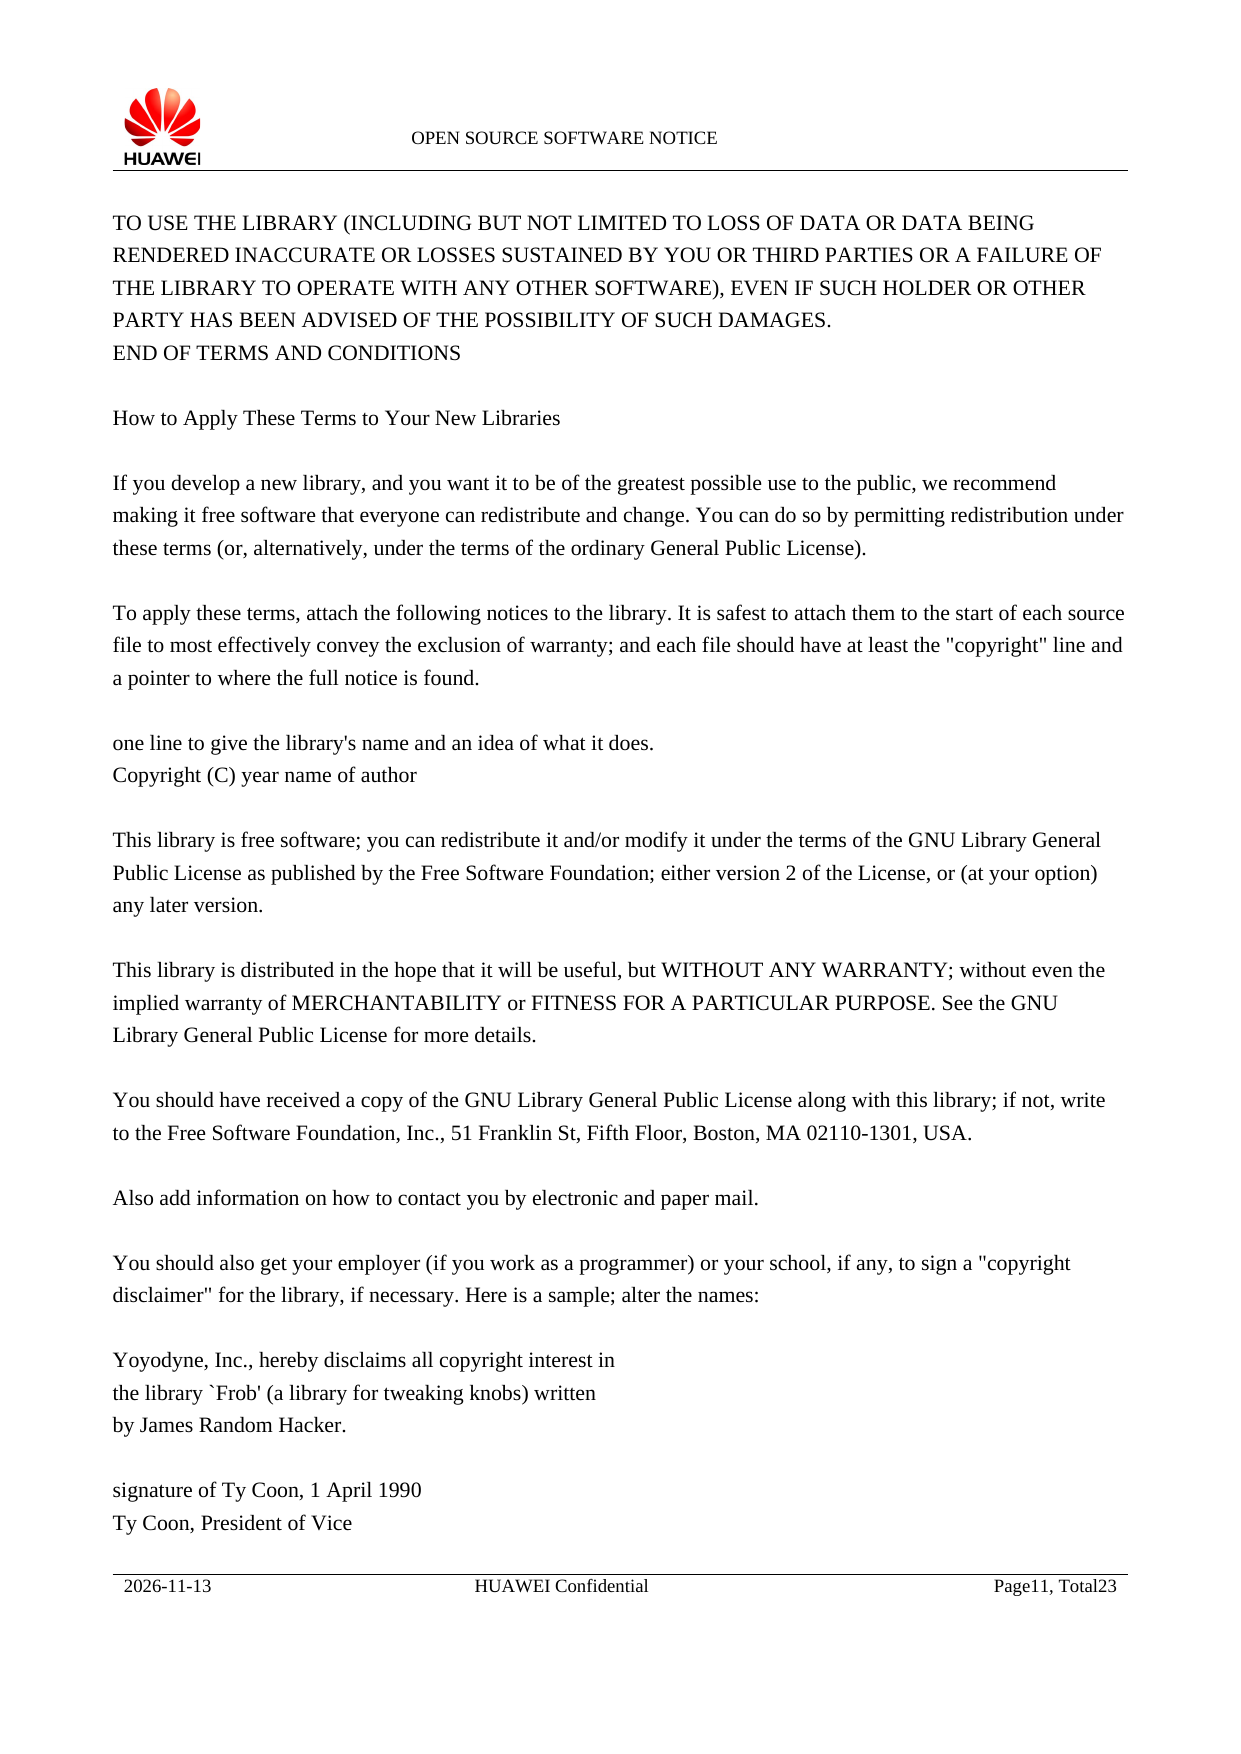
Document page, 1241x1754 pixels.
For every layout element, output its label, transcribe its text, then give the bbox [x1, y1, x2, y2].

text This library is distributed in the hope that it will be useful, but WITHOUT ANY WARRANTY; without even the implied warranty of MERCHANTABILITY or FITNESS FOR A PARTICULAR PURPOSE. See the GNU Library General Public License for more details. [112, 954, 1128, 1051]
text Ty Coon, President of Vice [112, 1506, 1128, 1539]
text Yoyodyne, Inc., hereby disclaims all copyright interest in [112, 1344, 1128, 1376]
text END OF TERMS AND CONDITIONS [112, 336, 1128, 369]
text To apply these terms, attach the following notices to the library. It is safest to attach them to the start of each source file to most effectively convey the exclusion of warranty; and each file should have at least the "copyright" line and a pointer to where the full notice is found. [112, 596, 1128, 694]
text signature of Ty Coon, 1 April 1990 [112, 1474, 1128, 1506]
text the library `Frob' (a library for tweaking knobs) written [112, 1376, 1128, 1409]
text by James Random Hacker. [112, 1409, 1128, 1441]
text Also add information on how to contact you by electronic and paper mail. [112, 1181, 1128, 1214]
text You should also get your employer (if you work as a programmer) or your school, if any, to sign a "copyright disclaimer" for the library, if necessary. Here is a sample; alter the names: [112, 1246, 1128, 1311]
text You should have received a copy of the GNU Library General Public License along with this library; if not, write to the Free Software Foundation, Inc., 51 Franklin St, Fifth Floor, Boston, MA 02110-1301, USA. [112, 1084, 1128, 1149]
text Copyright (C) year name of author [112, 759, 1128, 791]
text If you develop a new library, and you want it to be of the greatest possible use to the public, we recommend making it free software that everyone can redistribute and change. You can do so by permitting redistribution under these terms (or, alternatively, under the terms of the ordinary General Public License). [112, 466, 1128, 564]
text one line to give the library's name and an idea of what it does. [112, 726, 1128, 759]
text How to Apply These Terms to Your New Libraries [112, 401, 1128, 434]
text This library is free software; you can redistribute it and/or modify it under the terms of the GNU Library General Public License as published by the Free Software Foundation; either version 2 of the License, or (at your option) any later version. [112, 824, 1128, 921]
picture [124, 88, 201, 165]
